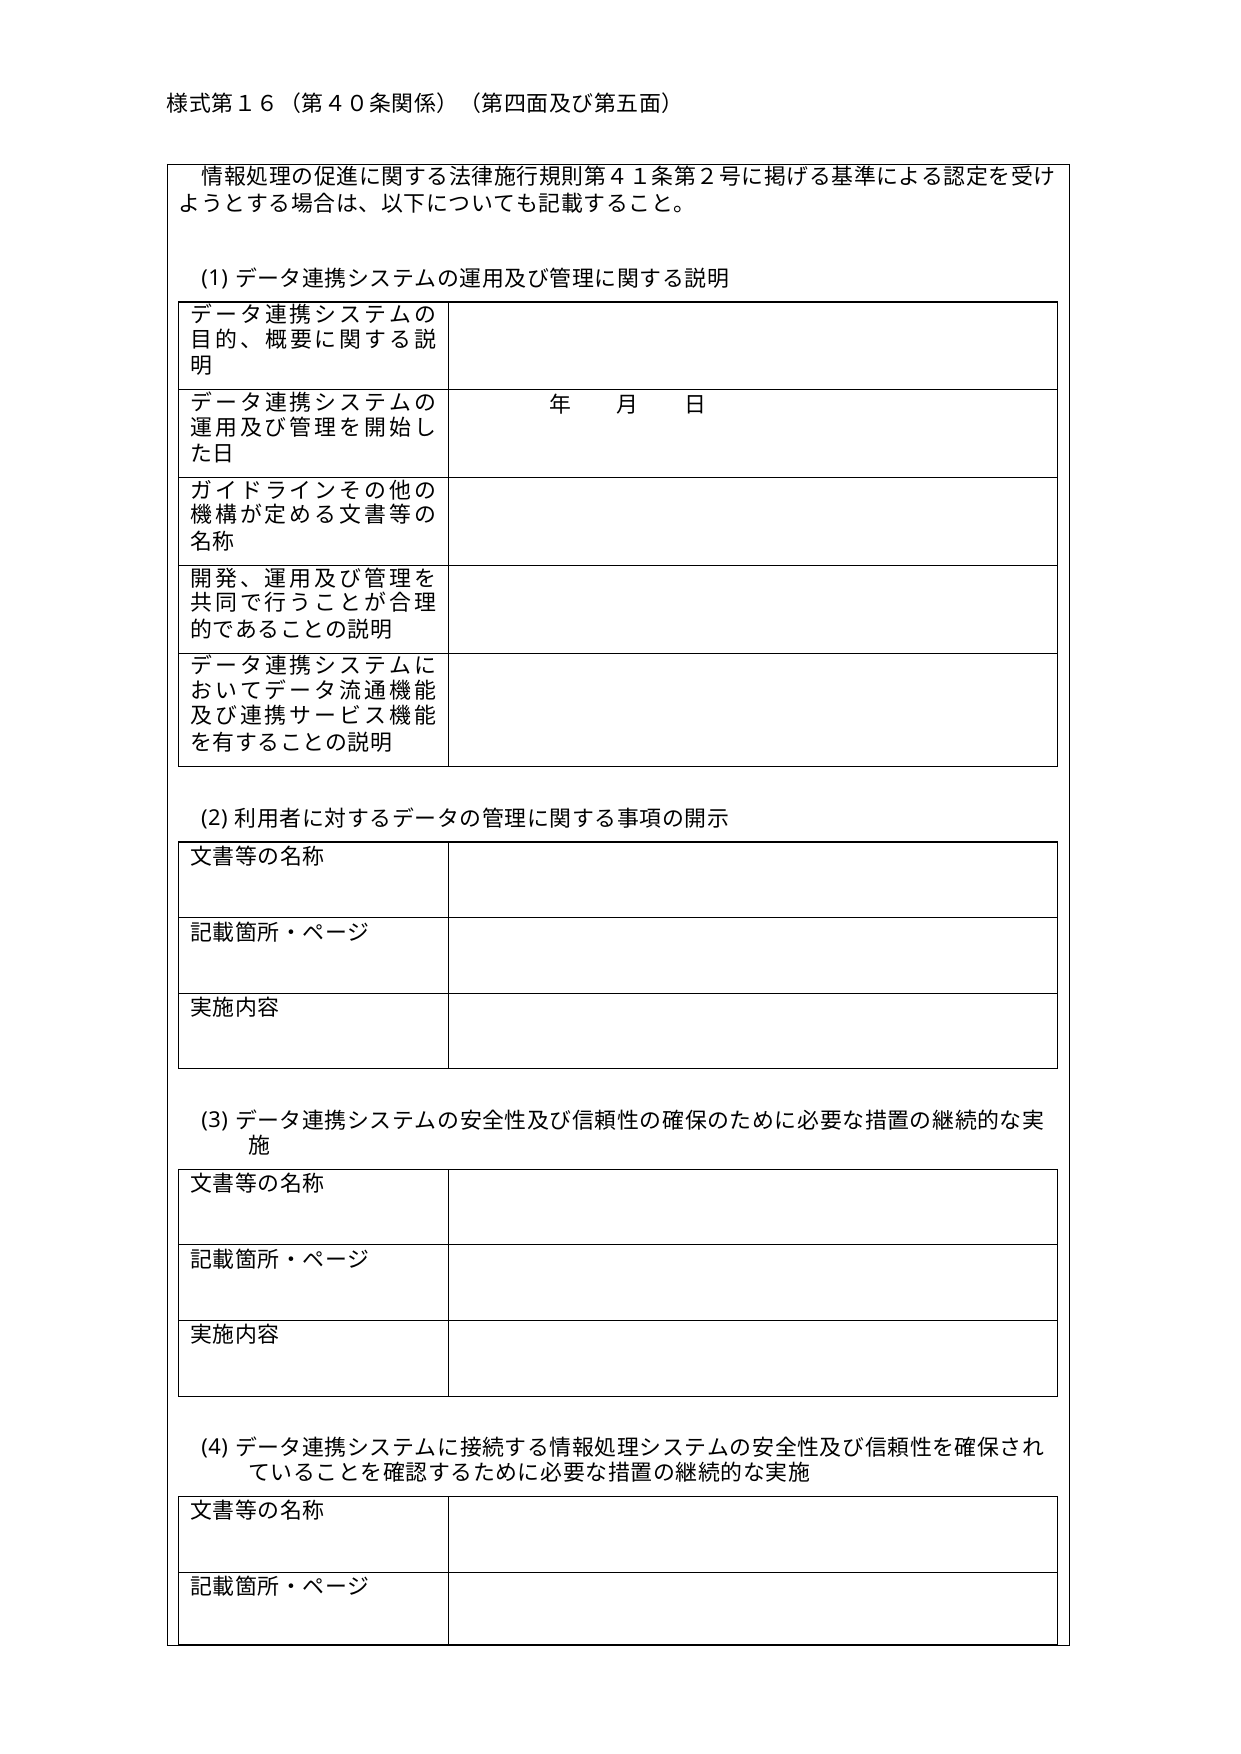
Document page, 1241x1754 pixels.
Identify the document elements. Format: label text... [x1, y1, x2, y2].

text 様式第１６（第４０条関係）（第四面及び第五面） [167, 89, 1070, 114]
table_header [168, 165, 1069, 1644]
